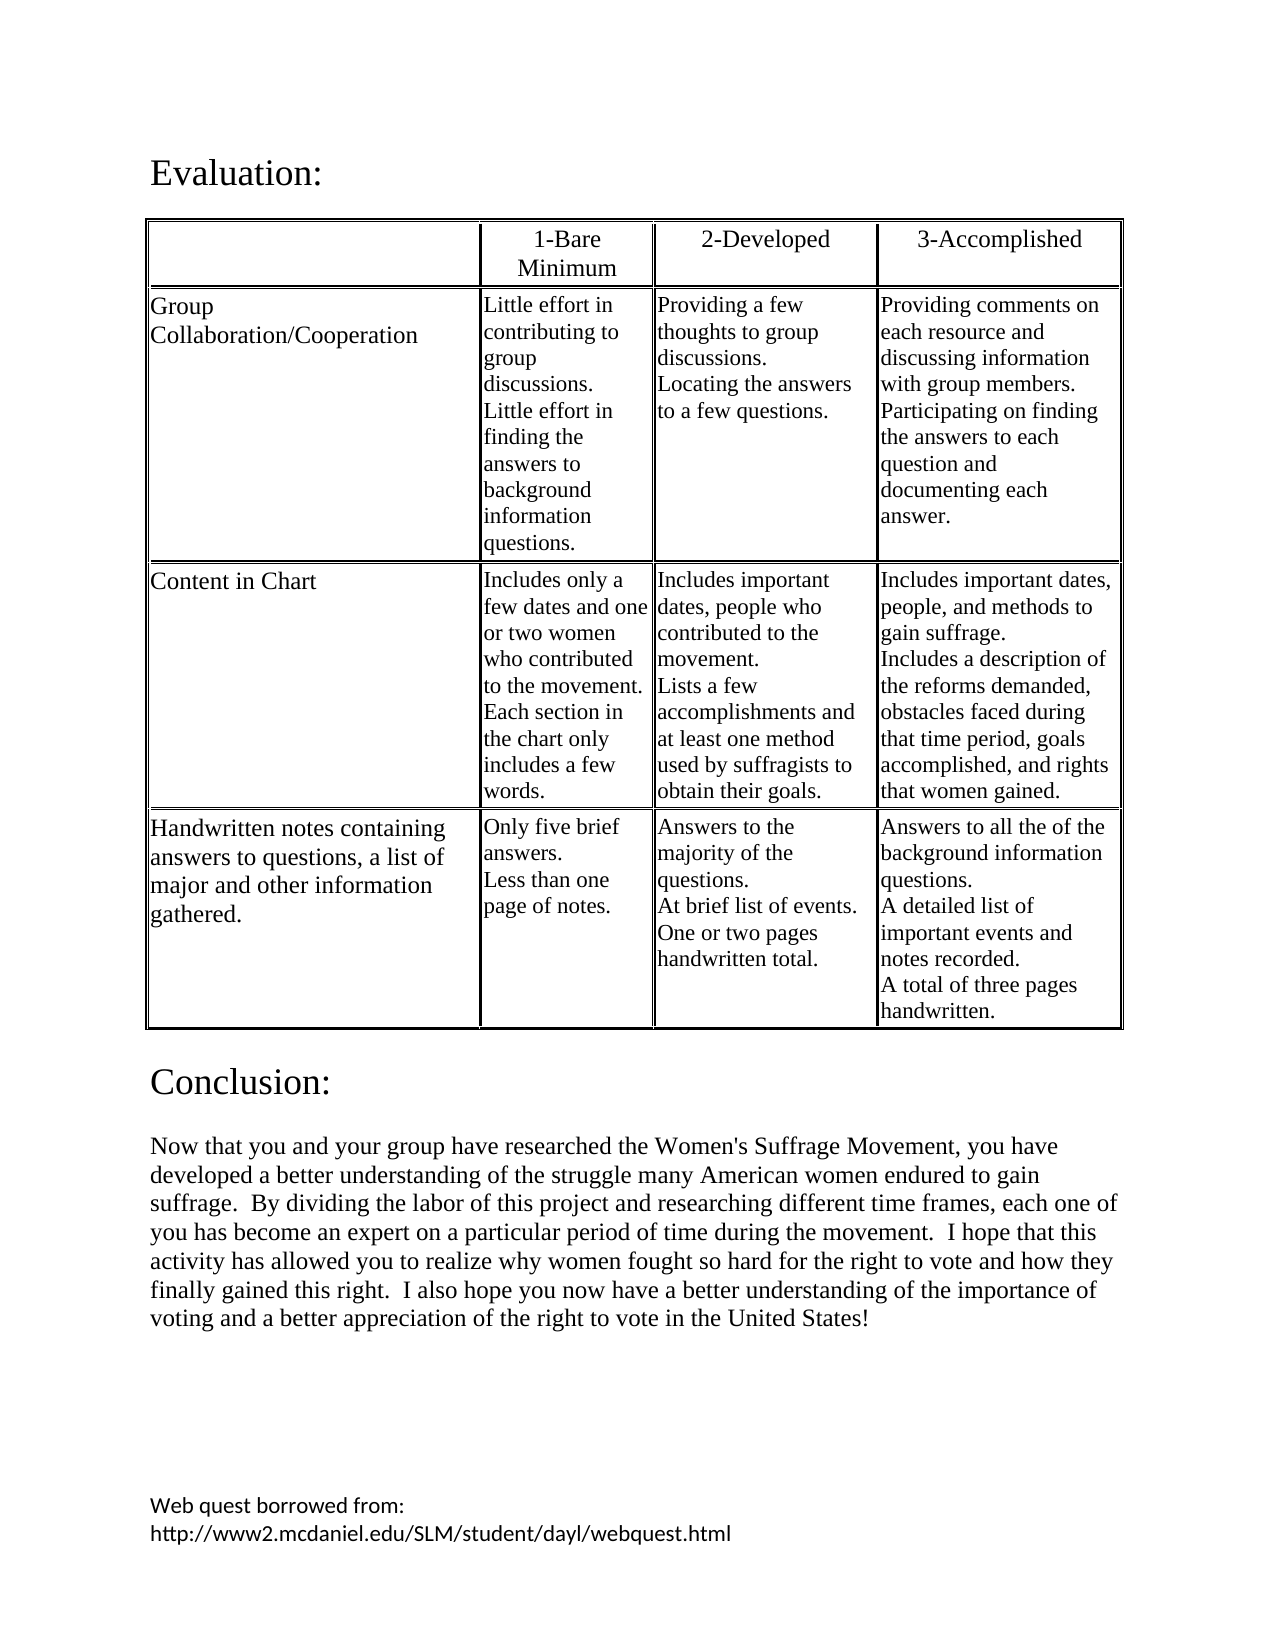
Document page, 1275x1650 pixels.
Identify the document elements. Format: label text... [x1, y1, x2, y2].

table_cell Only five brief answers. Less than one page of notes. [480, 807, 654, 1027]
table_header 2-Developed [654, 222, 877, 285]
table_cell Group Collaboration/Cooperation [149, 285, 479, 560]
table_cell Includes only a few dates and one or two women who contributed to the movement. Each section in the chart only includes a few words. [482, 564, 652, 807]
table_cell Includes important dates, people who contributed to the movement. Lists a few accomplishments and at least one method used by suffragists to obtain their goals. [656, 564, 876, 807]
table_cell Includes important dates, people, and methods to gain suffrage. Includes a description of the reforms demanded, obstacles faced during that time period, goals accomplished, and rights that women gained. [879, 560, 1121, 807]
text Conclusion: Now that you and your group have researched the Women's Suffrage Movement, you have developed a better understanding of the struggle many American women endured to gain suffrage. By dividing the labor of this project and researching different time frames, each one of you has become an expert on a particular period of time during the movement. I hope that this activity has allowed you to realize why women fought so hard for the right to vote and how they finally gained this right. I also hope you now have a better understanding of the importance of voting and a better appreciation of the right to vote in the United States! [150, 1059, 1125, 1332]
table_cell Answers to all the of the background information questions. A detailed list of important events and notes recorded. A total of three pages handwritten. [877, 807, 1122, 1027]
table_cell Handwritten notes containing answers to questions, a list of major and other information gathered. [147, 807, 480, 1027]
table_header 3-Accomplished [877, 222, 1120, 285]
table_header [149, 220, 480, 285]
table_cell Answers to the majority of the questions. At brief list of events. One or two pages handwritten total. [654, 810, 877, 1027]
table_cell Little effort in contributing to group discussions. Little effort in finding the answers to background information questions. [482, 289, 652, 560]
table_cell Providing a few thoughts to group discussions. Locating the answers to a few questions. [656, 289, 876, 560]
table_cell Providing comments on each resource and discussing information with group members. Participating on finding the answers to each question and documenting each answer. [879, 285, 1121, 560]
table_cell Content in Chart [149, 560, 479, 807]
text Evaluation: [150, 150, 1125, 193]
table_header 1-Bare Minimum [480, 220, 654, 285]
